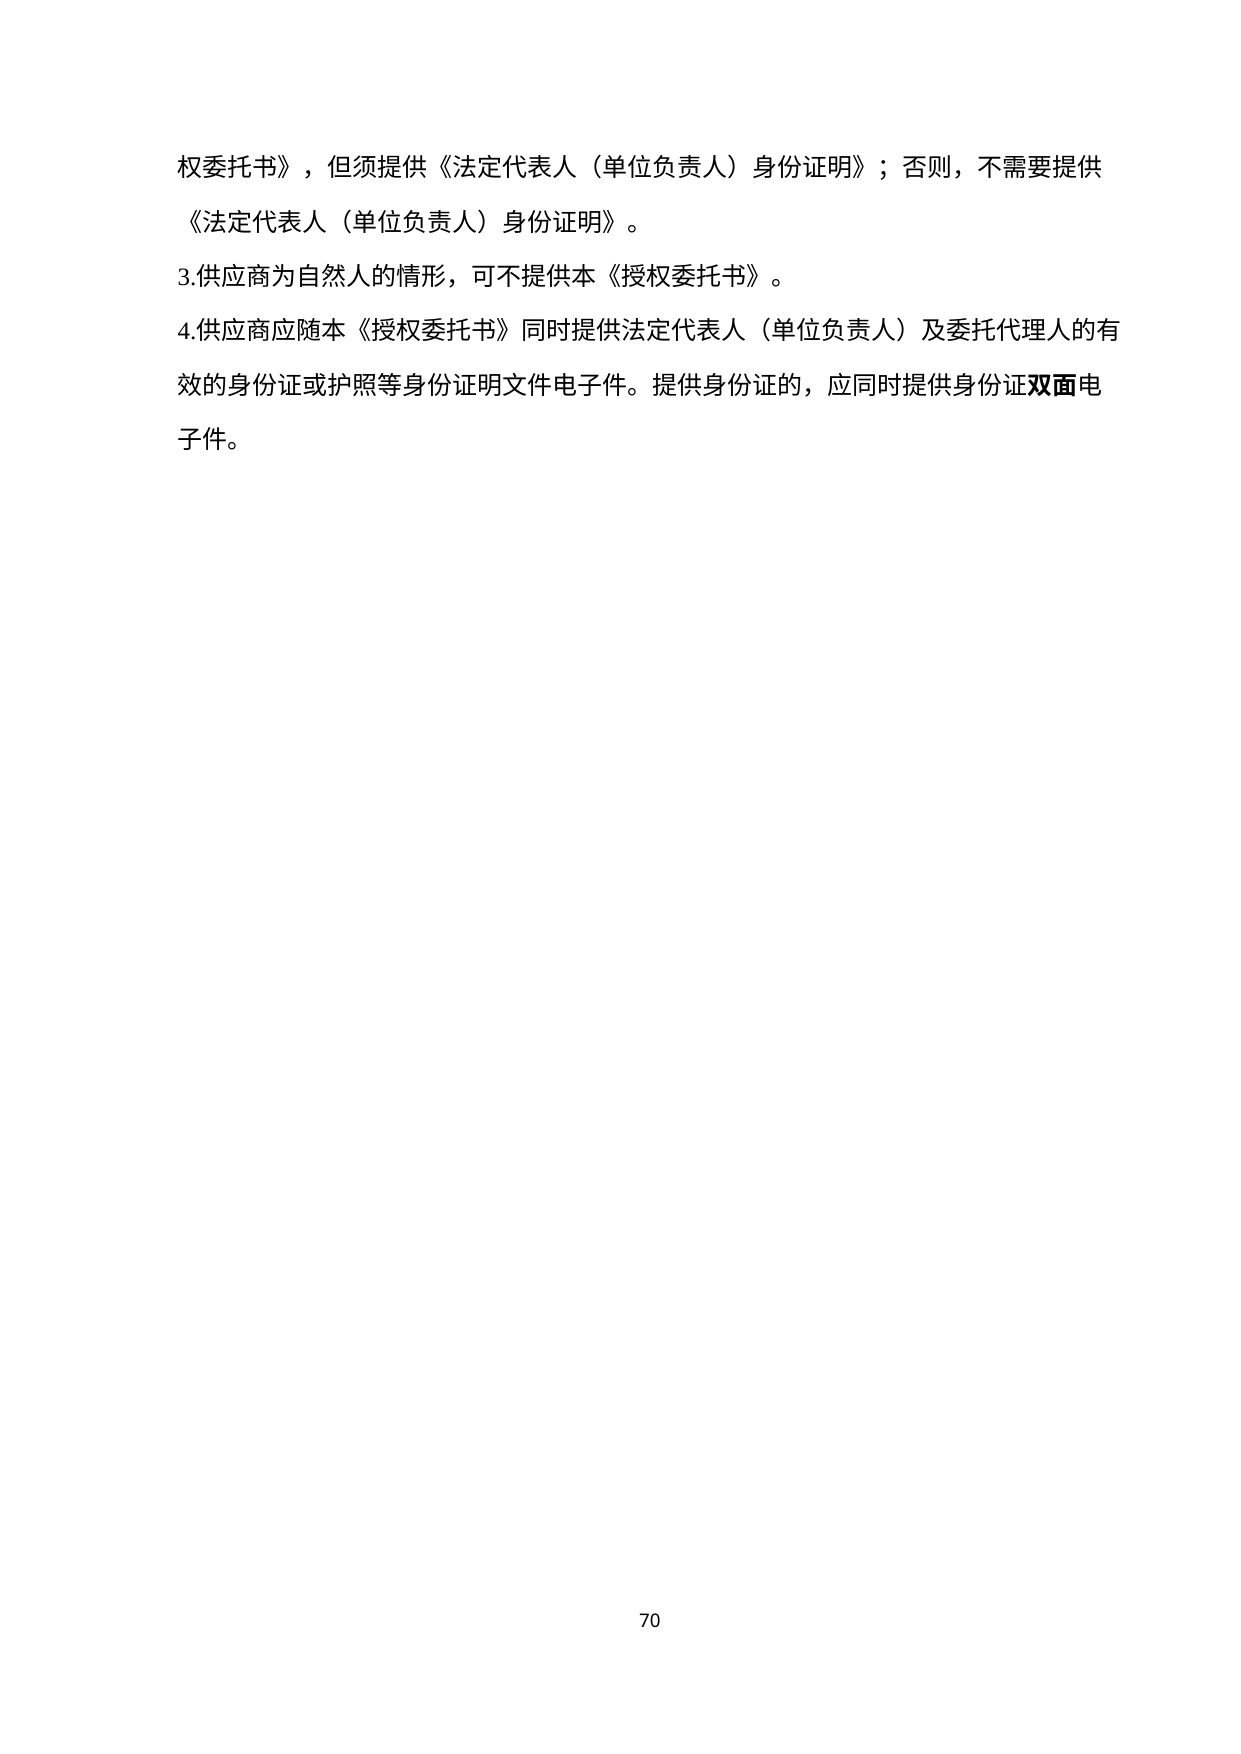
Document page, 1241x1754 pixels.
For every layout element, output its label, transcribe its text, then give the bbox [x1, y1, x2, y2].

text 3.供应商为自然人的情形，可不提供本《授权委托书》。 [177, 256, 1122, 293]
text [177, 148, 1122, 238]
text 4.供应商应随本《授权委托书》同时提供法定代表人（单位负责人）及委托代理人的有效的身份证或护照等身份证明文件电子件。提供身份证的，应同时提供身份证双面电子件。 [177, 311, 1122, 456]
